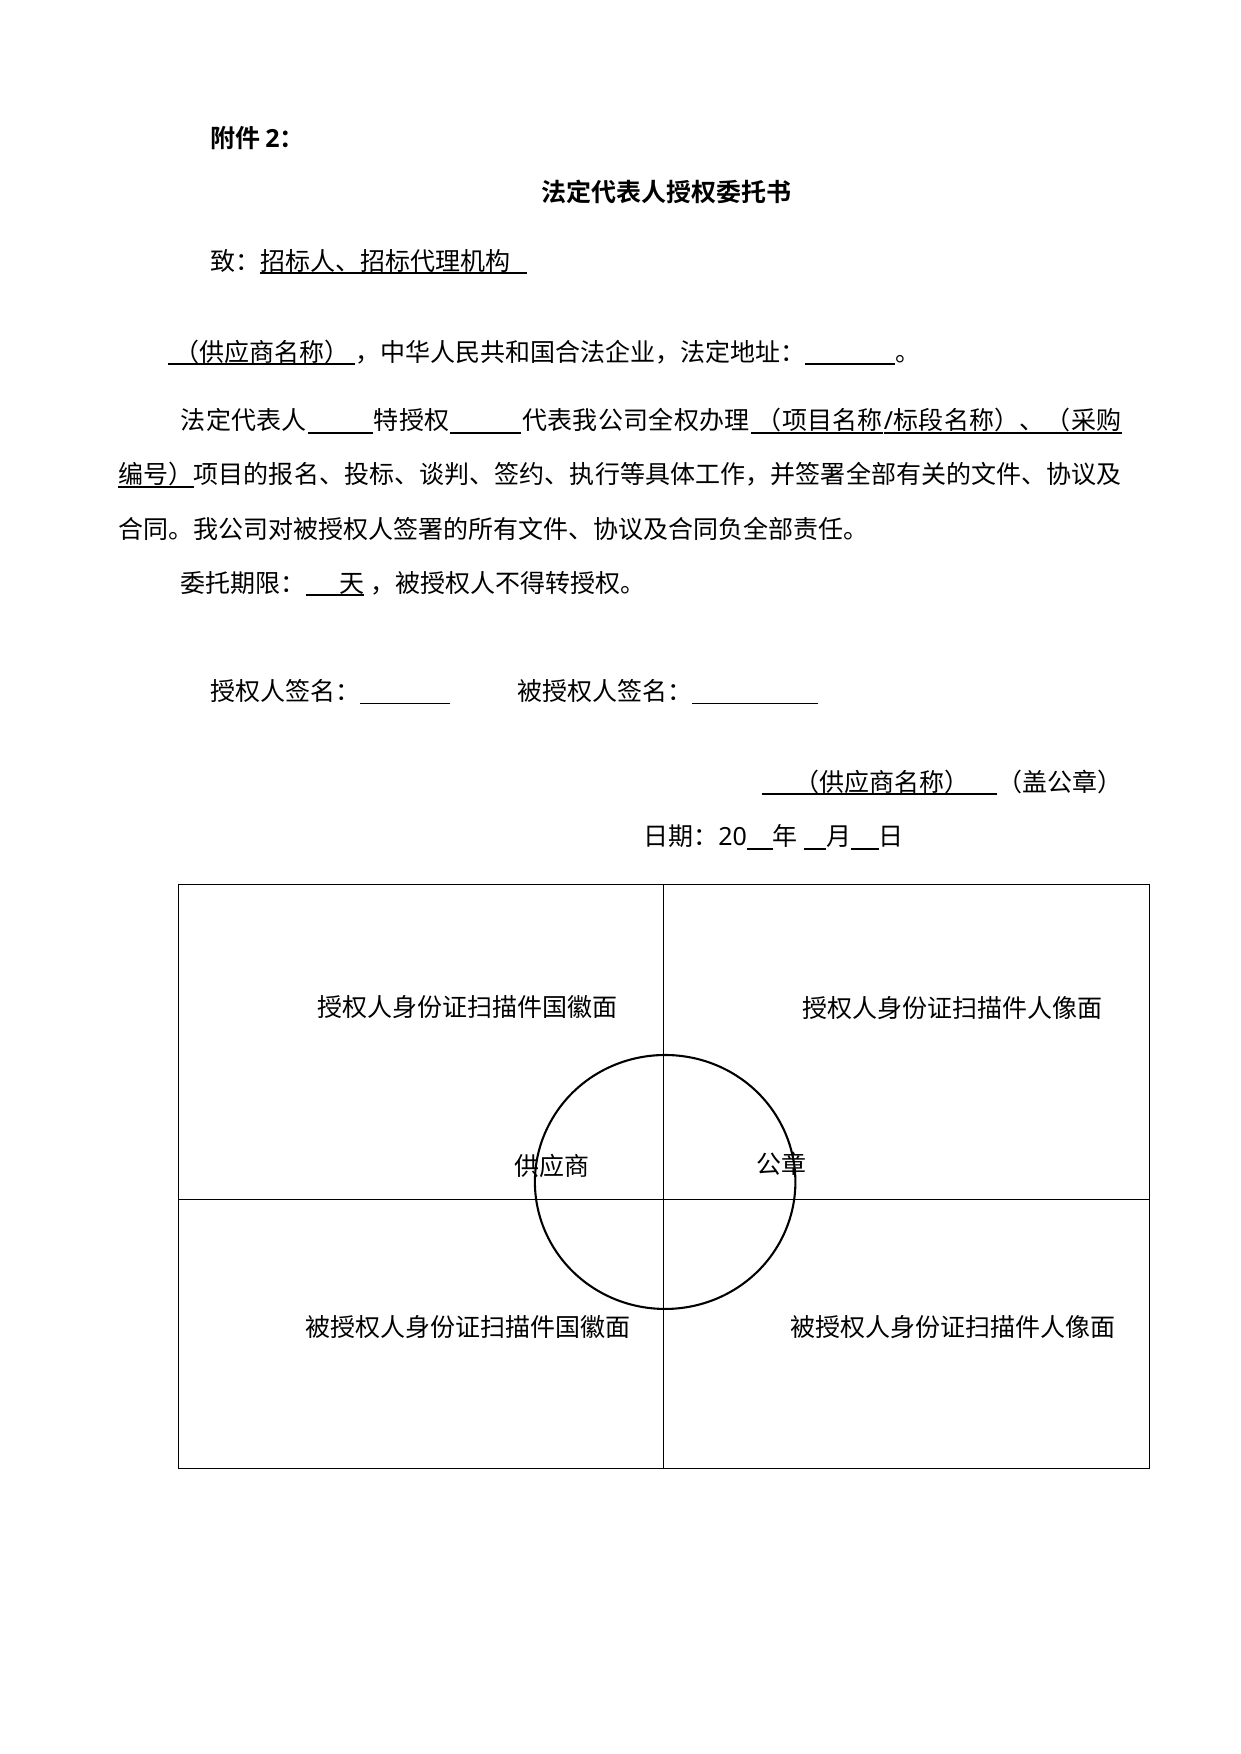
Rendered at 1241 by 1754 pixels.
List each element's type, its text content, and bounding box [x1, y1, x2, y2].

table_cell 被授权人身份证扫描件人像面 [664, 1200, 1149, 1468]
text （供应商名称） （盖公章） [118, 762, 1122, 799]
text 法定代表人 特授权 代表我公司全权办理 （项目名称/标段名称）、（采购编号）项目的报名、投标、谈判、签约、执行等具体工作，并签署全部有关的文件、协议及合同。我公司对被授权人签署的所有文件、协议及合同负全部责任。 [118, 386, 1122, 549]
text 日期：20 年 月 日 [118, 817, 1122, 853]
table_header 授权人身份证扫描件人像面 公章 [664, 885, 1149, 1199]
text 委托期限： 天 ，被授权人不得转授权。 [118, 549, 1122, 603]
text （供应商名称） ，中华人民共和国合法企业，法定地址： 。 [118, 332, 1122, 368]
text 附件2： [118, 118, 1122, 154]
table_header 授权人身份证扫描件国徽面 供应商 [179, 885, 663, 1199]
text 致：招标人、招标代理机构 [118, 227, 1122, 281]
table_cell 被授权人身份证扫描件国徽面 [179, 1200, 663, 1468]
text 法定代表人授权委托书 [118, 172, 1122, 209]
text 授权人签名： 被授权人签名： [118, 657, 1122, 711]
